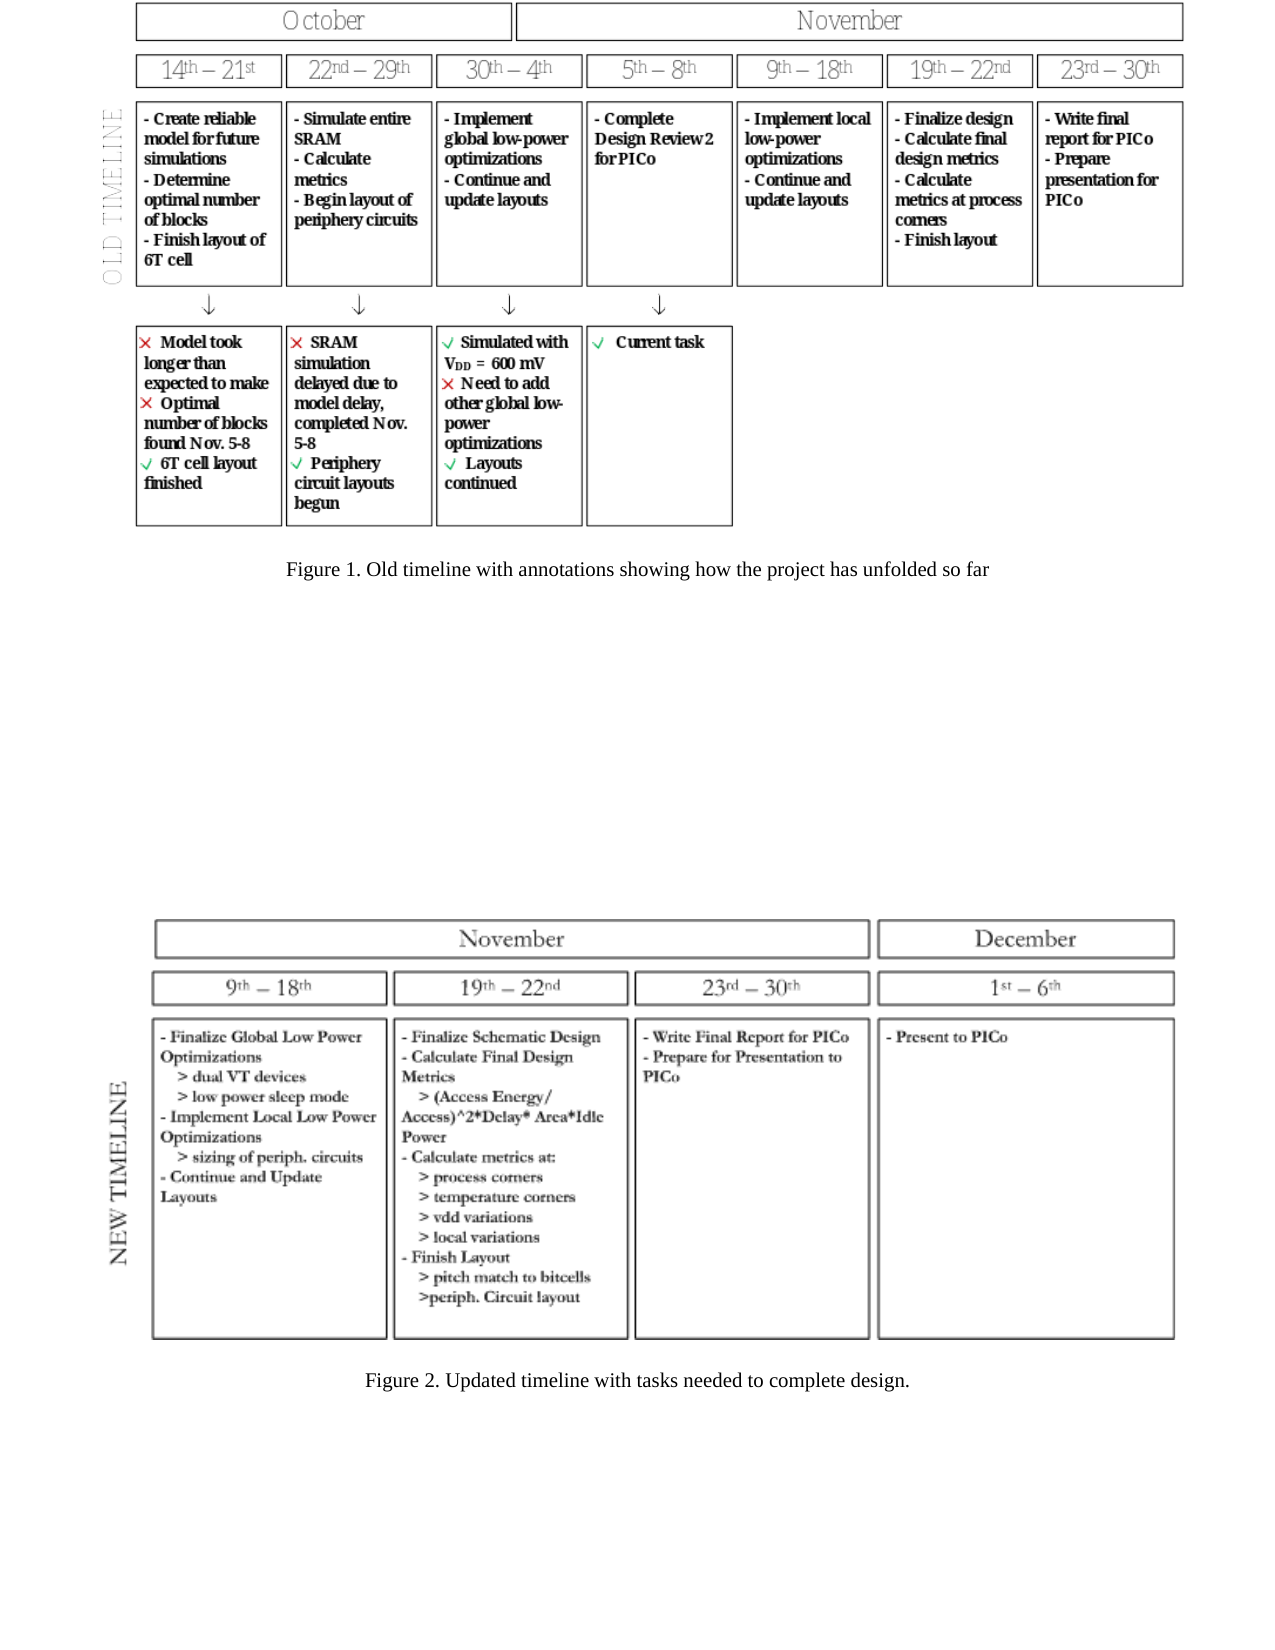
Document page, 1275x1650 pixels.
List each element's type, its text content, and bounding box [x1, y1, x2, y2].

text Figure 1. Old timeline with annotations showing how the project has unfolded so far [0, 557, 1275, 581]
picture [100, 919, 1175, 1340]
text Figure 2. Updated timeline with tasks needed to complete design. [0, 1368, 1275, 1392]
